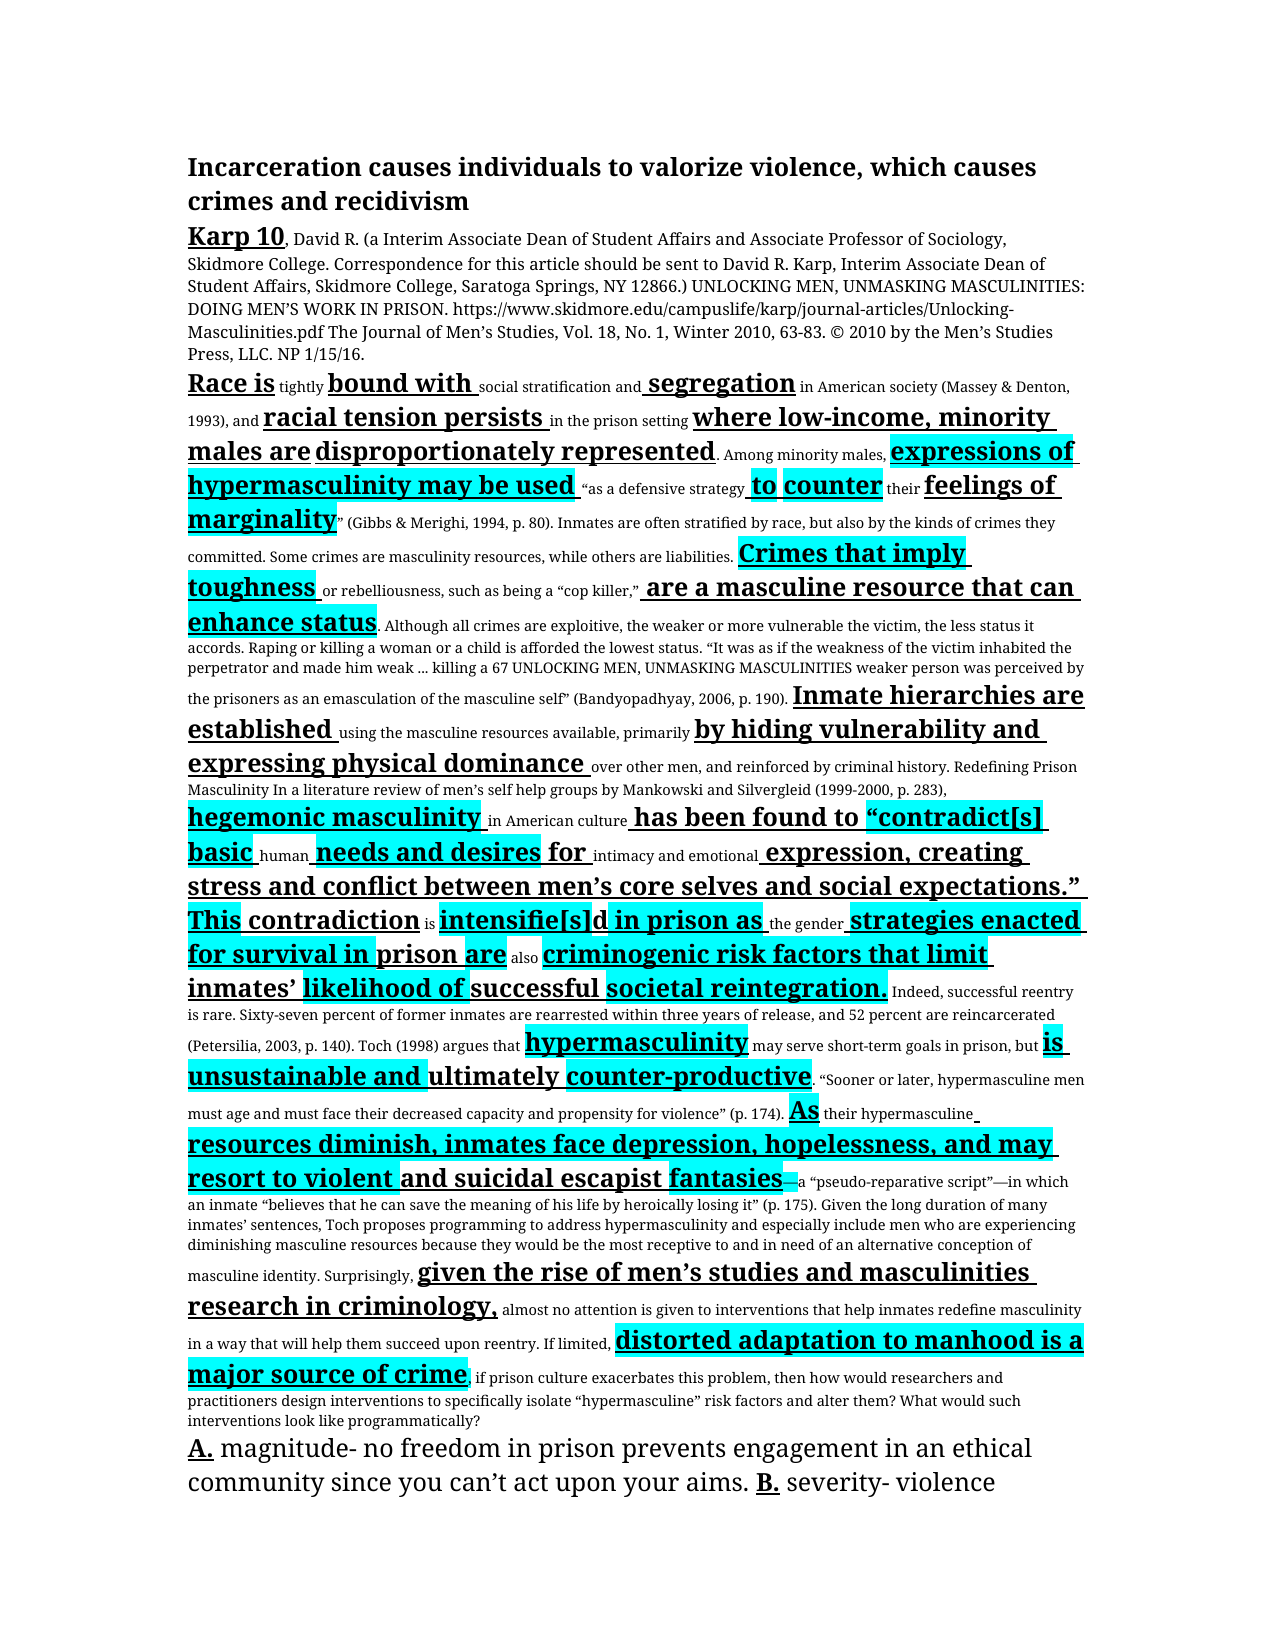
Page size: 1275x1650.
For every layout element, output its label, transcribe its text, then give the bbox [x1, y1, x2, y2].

text Race is tightly bound with social stratification and segregation in American society (Massey & Denton, 1993), and racial tension persists in the prison setting where low-income, minority males are disproportionately represented. Among minority males, expressions of hypermasculinity may be used “as a defensive strategy to counter their feelings of marginality” (Gibbs & Merighi, 1994, p. 80). Inmates are often stratified by race, but also by the kinds of crimes they committed. Some crimes are masculinity resources, while others are liabilities. Crimes that imply toughness or rebelliousness, such as being a “cop killer,” are a masculine resource that can enhance status. Although all crimes are exploitive, the weaker or more vulnerable the victim, the less status it accords. Raping or killing a woman or a child is afforded the lowest status. “It was as if the weakness of the victim inhabited the perpetrator and made him weak ... killing a 67 UNLOCKING MEN, UNMASKING MASCULINITIES weaker person was perceived by the prisoners as an emasculation of the masculine self” (Bandyopadhyay, 2006, p. 190). Inmate hierarchies are established using the masculine resources available, primarily by hiding vulnerability and expressing physical dominance over other men, and reinforced by criminal history. Redefining Prison Masculinity In a literature review of men’s self help groups by Mankowski and Silvergleid (1999-2000, p. 283), hegemonic masculinity in American culture has been found to “contradict[s] basic human needs and desires for intimacy and emotional expression, creating stress and conflict between men’s core selves and social expectations.” This contradiction is intensifie[s]d in prison as the gender strategies enacted for survival in prison are also criminogenic risk factors that limit inmates’ likelihood of successful societal reintegration. Indeed, successful reentry is rare. Sixty-seven percent of former inmates are rearrested within three years of release, and 52 percent are reincarcerated (Petersilia, 2003, p. 140). Toch (1998) argues that hypermasculinity may serve short-term goals in prison, but is unsustainable and ultimately counter-productive. “Sooner or later, hypermasculine men must age and must face their decreased capacity and propensity for violence” (p. 174). As their hypermasculine resources diminish, inmates face depression, hopelessness, and may resort to violent and suicidal escapist fantasies—a “pseudo-reparative script”—in which an inmate “believes that he can save the meaning of his life by heroically losing it” (p. 175). Given the long duration of many inmates’ sentences, Toch proposes programming to address hypermasculinity and especially include men who are experiencing diminishing masculine resources because they would be the most receptive to and in need of an alternative conception of masculine identity. Surprisingly, given the rise of men’s studies and masculinities research in criminology, almost no attention is given to interventions that help inmates redefine masculinity in a way that will help them succeed upon reentry. If limited, distorted adaptation to manhood is a major source of crime, if prison culture exacerbates this problem, then how would researchers and practitioners design interventions to specifically isolate “hypermasculine” risk factors and alter them? What would such interventions look like programmatically? [187, 366, 1087, 897]
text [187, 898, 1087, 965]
text Karp 10, David R. (a Interim Associate Dean of Student Affairs and Associate Professor of Sociology, Skidmore College. Correspondence for this article should be sent to David R. Karp, Interim Associate Dean of Student Affairs, Skidmore College, Saratoga Springs, NY 12866.) UNLOCKING MEN, UNMASKING MASCULINITIES: DOING MEN’S WORK IN PRISON. https://www.skidmore.edu/campuslife/karp/journal-articles/Unlocking-Masculinities.pdf The Journal of Men’s Studies, Vol. 18, No. 1, Winter 2010, 63-83. © 2010 by the Men’s Studies Press, LLC. NP 1/15/16. [187, 218, 1087, 366]
subtitle Incarceration causes individuals to valorize violence, which causes crimes and recidivism [187, 150, 1087, 218]
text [187, 1430, 1087, 1498]
text Race is tightly bound with social stratification and segregation in American society (Massey & Denton, 1993), and racial tension persists in the prison setting where low-income, minority males are disproportionately represented. Among minority males, expressions of hypermasculinity may be used “as a defensive strategy to counter their feelings of marginality” (Gibbs & Merighi, 1994, p. 80). Inmates are often stratified by race, but also by the kinds of crimes they committed. Some crimes are masculinity resources, while others are liabilities. Crimes that imply toughness or rebelliousness, such as being a “cop killer,” are a masculine resource that can enhance status. Although all crimes are exploitive, the weaker or more vulnerable the victim, the less status it accords. Raping or killing a woman or a child is afforded the lowest status. “It was as if the weakness of the victim inhabited the perpetrator and made him weak ... killing a 67 UNLOCKING MEN, UNMASKING MASCULINITIES weaker person was perceived by the prisoners as an emasculation of the masculine self” (Bandyopadhyay, 2006, p. 190). Inmate hierarchies are established using the masculine resources available, primarily by hiding vulnerability and expressing physical dominance over other men, and reinforced by criminal history. Redefining Prison Masculinity In a literature review of men’s self help groups by Mankowski and Silvergleid (1999-2000, p. 283), hegemonic masculinity in American culture has been found to “contradict[s] basic human needs and desires for intimacy and emotional expression, creating stress and conflict between men’s core selves and social expectations.” This contradiction is intensifie[s]d in prison as the gender strategies enacted for survival in prison are also criminogenic risk factors that limit inmates’ likelihood of successful societal reintegration. Indeed, successful reentry is rare. Sixty-seven percent of former inmates are rearrested within three years of release, and 52 percent are reincarcerated (Petersilia, 2003, p. 140). Toch (1998) argues that hypermasculinity may serve short-term goals in prison, but is unsustainable and ultimately counter-productive. “Sooner or later, hypermasculine men must age and must face their decreased capacity and propensity for violence” (p. 174). As their hypermasculine resources diminish, inmates face depression, hopelessness, and may resort to violent and suicidal escapist fantasies—a “pseudo-reparative script”—in which an inmate “believes that he can save the meaning of his life by heroically losing it” (p. 175). Given the long duration of many inmates’ sentences, Toch proposes programming to address hypermasculinity and especially include men who are experiencing diminishing masculine resources because they would be the most receptive to and in need of an alternative conception of masculine identity. Surprisingly, given the rise of men’s studies and masculinities research in criminology, almost no attention is given to interventions that help inmates redefine masculinity in a way that will help them succeed upon reentry. If limited, distorted adaptation to manhood is a major source of crime, if prison culture exacerbates this problem, then how would researchers and practitioners design interventions to specifically isolate “hypermasculine” risk factors and alter them? What would such interventions look like programmatically? [187, 933, 1087, 1430]
